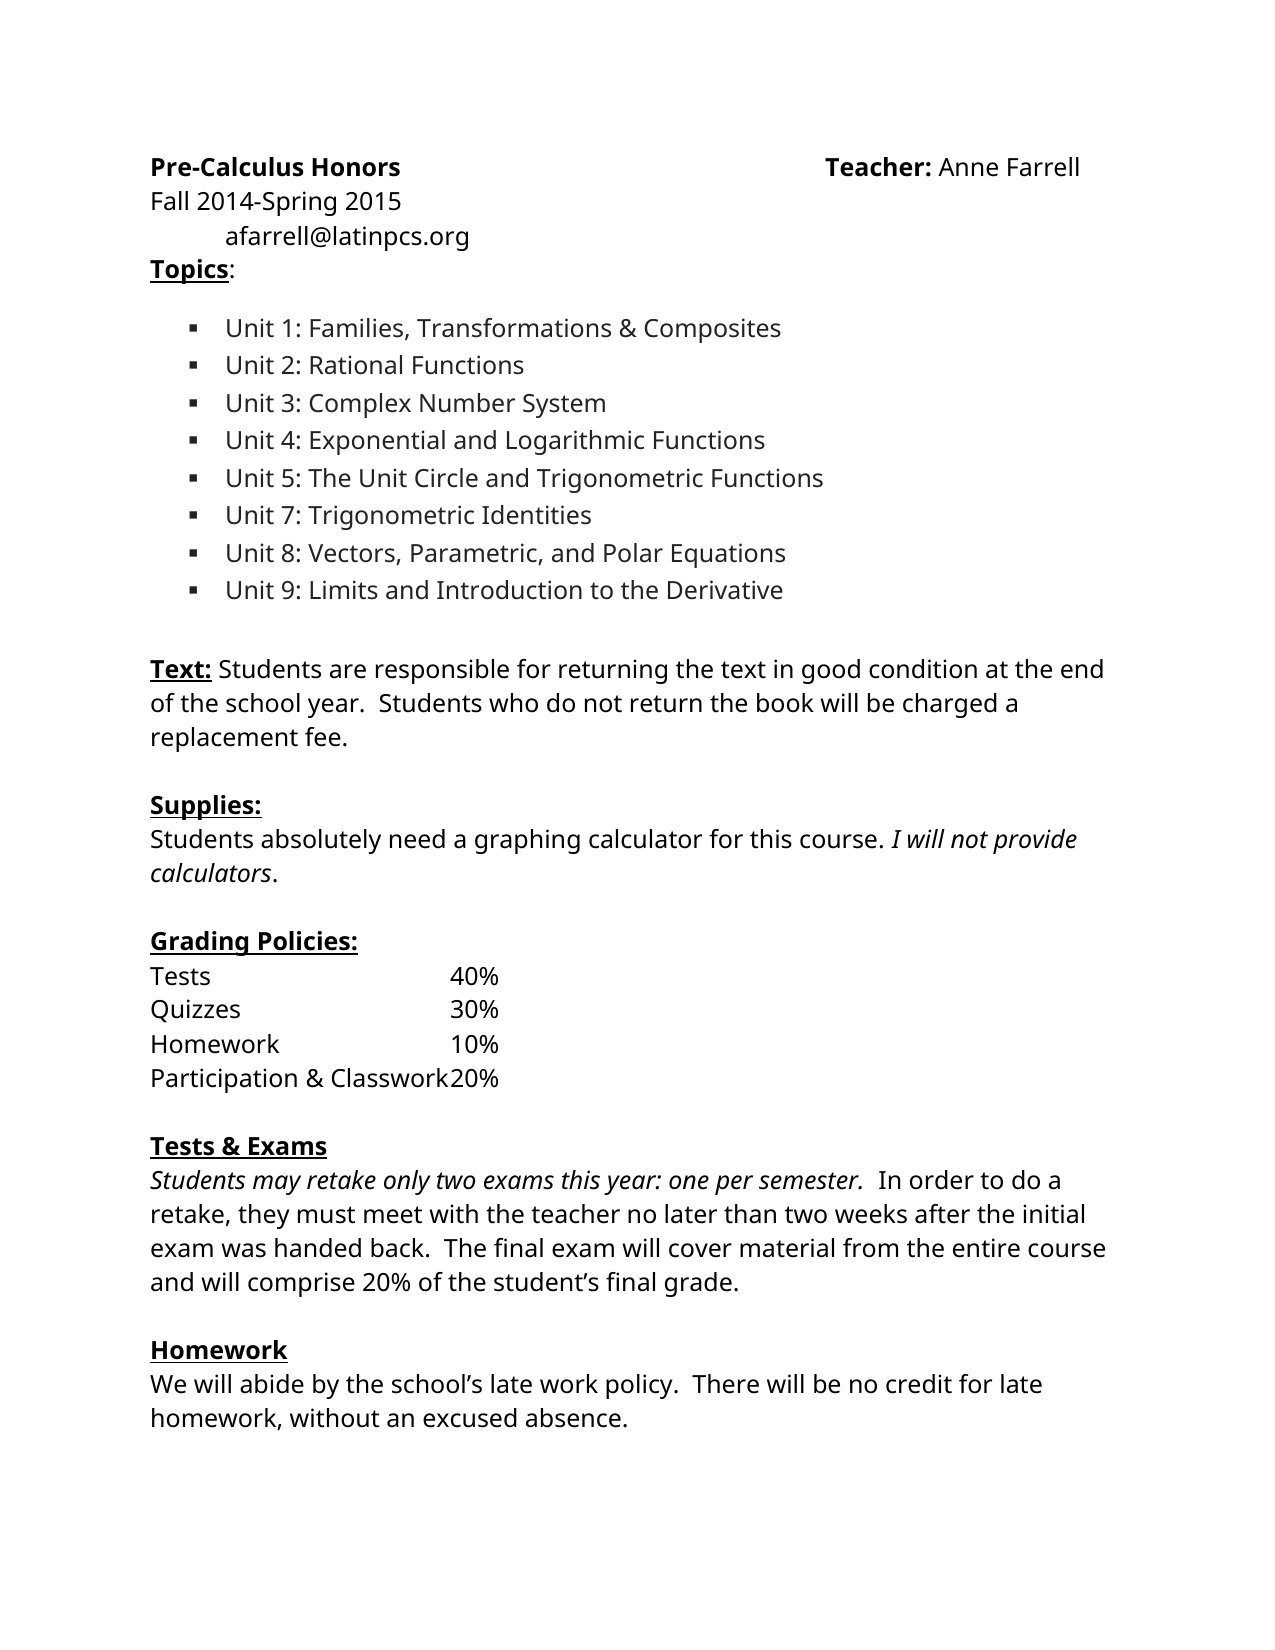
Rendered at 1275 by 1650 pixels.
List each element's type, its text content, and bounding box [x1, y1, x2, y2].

list Unit 2: Rational Functions [187, 344, 1125, 382]
list Unit 9: Limits and Introduction to the Derivative [187, 569, 1125, 607]
text Students may retake only two exams this year: one per semester. In order to do a retake, they must meet with the teacher no later than two weeks after the initial exam was handed back. The final exam will cover material from the entire course and will comprise 20% of the student’s final grade. [150, 1162, 1125, 1299]
text Pre-Calculus Honors Teacher: Anne Farrell [150, 150, 1125, 184]
list Unit 3: Complex Number System [187, 382, 1125, 419]
text We will abide by the school’s late work policy. There will be no credit for late homework, without an excused absence. [150, 1367, 1125, 1435]
text Homework 10% [150, 1026, 1125, 1060]
text Supplies: [150, 788, 1125, 822]
text Quizzes 30% [150, 992, 1125, 1026]
text Text: Students are responsible for returning the text in good condition at the end of the school year. Students who do not return the book will be charged a replacement fee. [150, 652, 1125, 754]
text Tests 40% [150, 958, 1125, 992]
text Fall 2014-Spring 2015 afarrell@latinpcs.org [150, 184, 1125, 252]
text Topics: [150, 252, 1125, 286]
list Unit 7: Trigonometric Identities [187, 494, 1125, 532]
text Students absolutely need a graphing calculator for this course. I will not provide calculators. [150, 822, 1125, 890]
text Homework [150, 1333, 1125, 1367]
list Unit 8: Vectors, Parametric, and Polar Equations [187, 532, 1125, 569]
text Participation & Classwork 20% [150, 1060, 1125, 1094]
list Unit 4: Exponential and Logarithmic Functions [187, 419, 1125, 457]
list Unit 5: The Unit Circle and Trigonometric Functions [187, 457, 1125, 494]
text Grading Policies: [150, 924, 1125, 958]
text Tests & Exams [150, 1128, 1125, 1162]
list Unit 1: Families, Transformations & Composites [187, 307, 1125, 344]
